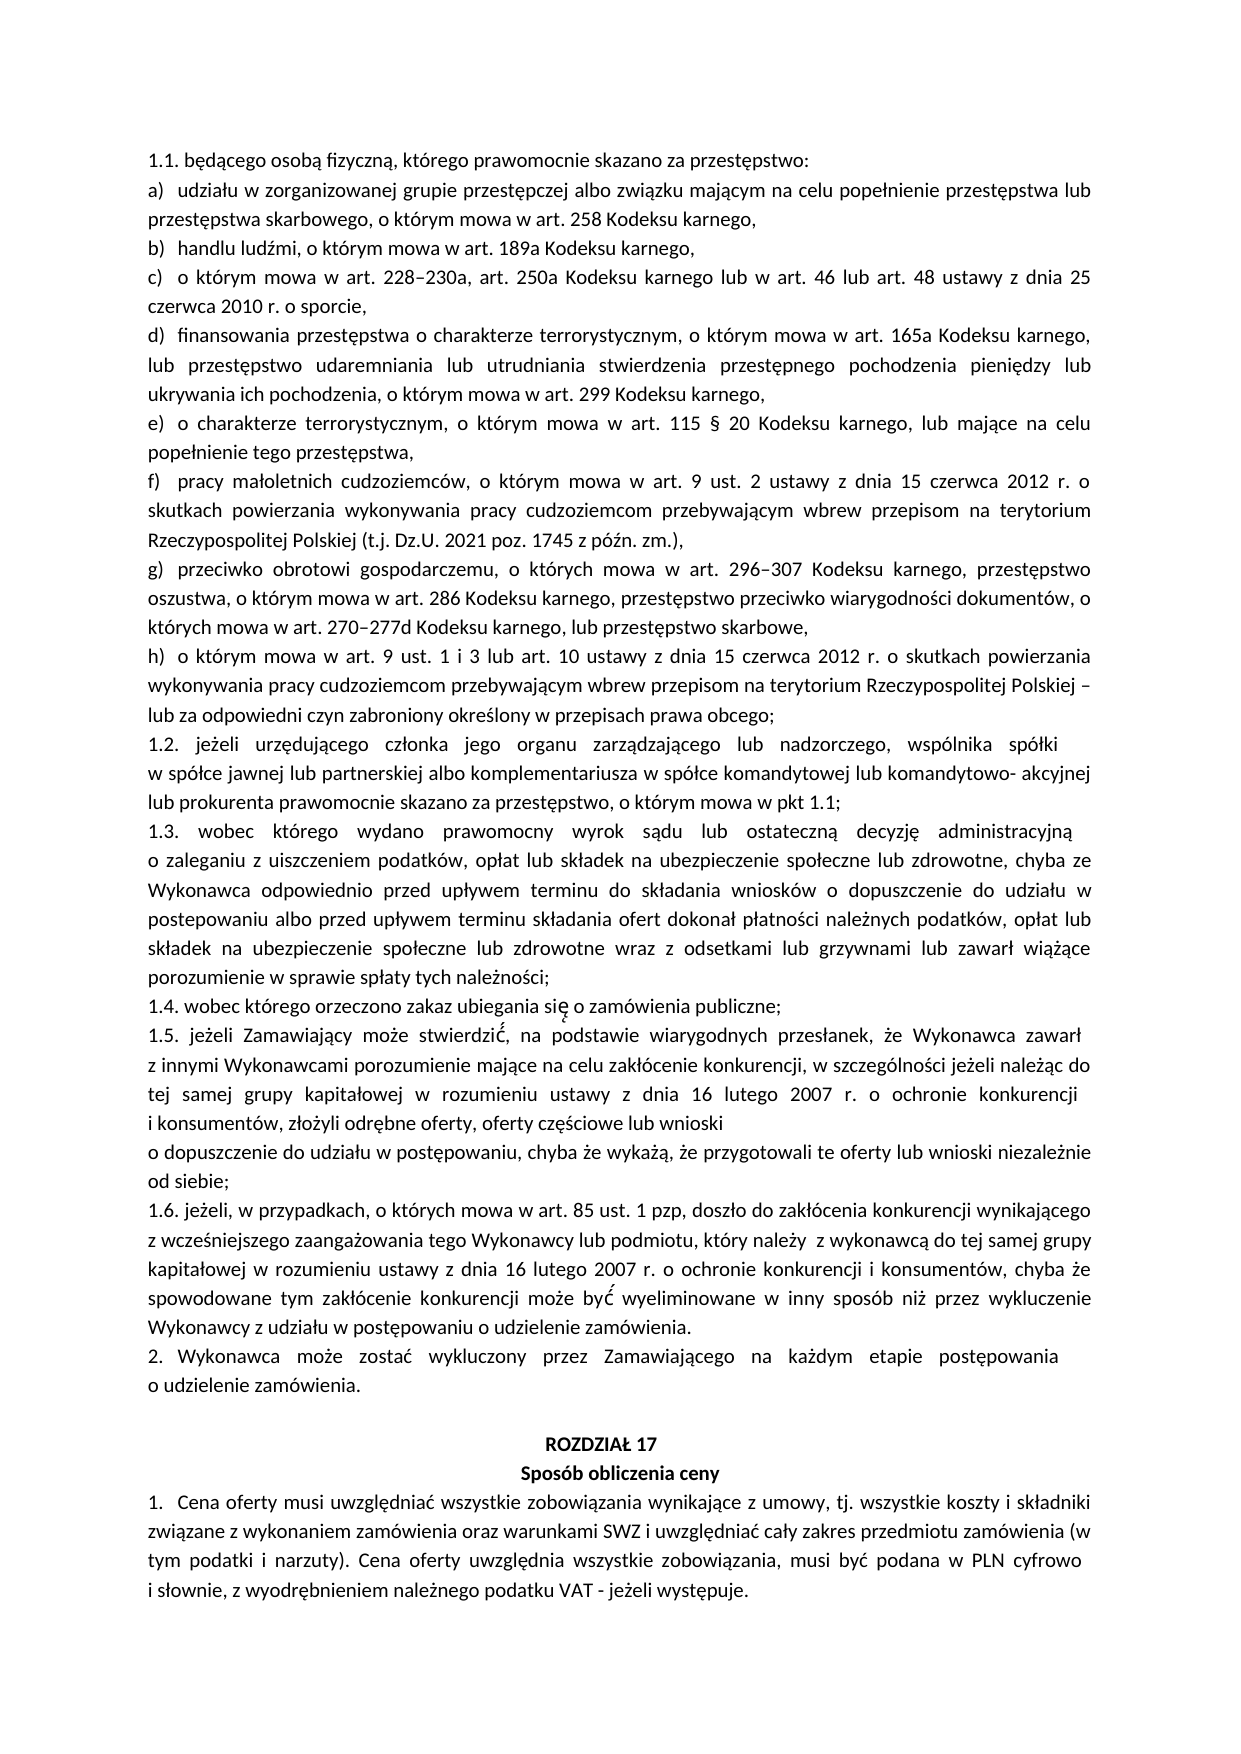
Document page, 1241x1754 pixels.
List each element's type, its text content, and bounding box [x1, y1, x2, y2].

text 1. Cena oferty musi uwzględniać wszystkie zobowiązania wynikające z umowy, tj. wszystkie koszty i składniki związane z wykonaniem zamówienia oraz warunkami SWZ i uwzględniać cały zakres przedmiotu zamówienia (w tym podatki i narzuty). Cena oferty uwzględnia wszystkie zobowiązania, musi być podana w PLN cyfrowo i słownie, z wyodrębnieniem należnego podatku VAT - jeżeli występuje. [148, 1489, 1093, 1602]
text o dopuszczenie do udziału w postępowaniu, chyba że wykażą, że przygotowali te oferty lub wnioski niezależnie od siebie; [148, 1139, 1093, 1194]
text ROZDZIAŁ 17 [148, 1431, 1093, 1456]
text b) handlu ludźmi, o którym mowa w art. 189a Kodeksu karnego, [148, 235, 1093, 261]
text 1.5. jeżeli Zamawiający może stwierdzić́, na podstawie wiarygodnych przesłanek, że Wykonawca zawarł z innymi Wykonawcami porozumienie mające na celu zakłócenie konkurencji, w szczególności jeżeli należąc do tej samej grupy kapitałowej w rozumieniu ustawy z dnia 16 lutego 2007 r. o ochronie konkurencji i konsumentów, złożyli odrębne oferty, oferty częściowe lub wnioski [148, 1023, 1093, 1136]
text d) finansowania przestępstwa o charakterze terrorystycznym, o którym mowa w art. 165a Kodeksu karnego, lub przestępstwo udaremniania lub utrudniania stwierdzenia przestępnego pochodzenia pieniędzy lub ukrywania ich pochodzenia, o którym mowa w art. 299 Kodeksu karnego, [148, 323, 1093, 406]
text 1.6. jeżeli, w przypadkach, o których mowa w art. 85 ust. 1 pzp, doszło do zakłócenia konkurencji wynikającego z wcześniejszego zaangażowania tego Wykonawcy lub podmiotu, który należy z wykonawcą do tej samej grupy kapitałowej w rozumieniu ustawy z dnia 16 lutego 2007 r. o ochronie konkurencji i konsumentów, chyba że spowodowane tym zakłócenie konkurencji może być́ wyeliminowane w inny sposób niż przez wykluczenie Wykonawcy z udziału w postępowaniu o udzielenie zamówienia. [148, 1198, 1093, 1340]
text 1.4. wobec którego orzeczono zakaz ubiegania się̨ o zamówienia publiczne; [148, 993, 1093, 1019]
text 1.3. wobec którego wydano prawomocny wyrok sądu lub ostateczną decyzję administracyjną o zaleganiu z uiszczeniem podatków, opłat lub składek na ubezpieczenie społeczne lub zdrowotne, chyba ze Wykonawca odpowiednio przed upływem terminu do składania wniosków o dopuszczenie do udziału w postepowaniu albo przed upływem terminu składania ofert dokonał płatności należnych podatków, opłat lub składek na ubezpieczenie społeczne lub zdrowotne wraz z odsetkami lub grzywnami lub zawarł wiążące porozumienie w sprawie spłaty tych należności; [148, 818, 1093, 990]
text Sposób obliczenia ceny [148, 1460, 1093, 1486]
text h) o którym mowa w art. 9 ust. 1 i 3 lub art. 10 ustawy z dnia 15 czerwca 2012 r. o skutkach powierzania wykonywania pracy cudzoziemcom przebywającym wbrew przepisom na terytorium Rzeczypospolitej Polskiej – lub za odpowiedni czyn zabroniony określony w przepisach prawa obcego; [148, 643, 1093, 727]
text 1.1. będącego osobą fizyczną, którego prawomocnie skazano za przestępstwo: [148, 148, 1093, 173]
text c) o którym mowa w art. 228–230a, art. 250a Kodeksu karnego lub w art. 46 lub art. 48 ustawy z dnia 25 czerwca 2010 r. o sporcie, [148, 264, 1093, 319]
text 1.2. jeżeli urzędującego członka jego organu zarządzającego lub nadzorczego, wspólnika spółki w spółce jawnej lub partnerskiej albo komplementariusza w spółce komandytowej lub komandytowo- akcyjnej lub prokurenta prawomocnie skazano za przestępstwo, o którym mowa w pkt 1.1; [148, 731, 1093, 815]
text g) przeciwko obrotowi gospodarczemu, o których mowa w art. 296–307 Kodeksu karnego, przestępstwo oszustwa, o którym mowa w art. 286 Kodeksu karnego, przestępstwo przeciwko wiarygodności dokumentów, o których mowa w art. 270–277d Kodeksu karnego, lub przestępstwo skarbowe, [148, 556, 1093, 640]
text 2. Wykonawca może zostać wykluczony przez Zamawiającego na każdym etapie postępowania o udzielenie zamówienia. [148, 1343, 1093, 1398]
text a) udziału w zorganizowanej grupie przestępczej albo związku mającym na celu popełnienie przestępstwa lub przestępstwa skarbowego, o którym mowa w art. 258 Kodeksu karnego, [148, 177, 1093, 231]
text e) o charakterze terrorystycznym, o którym mowa w art. 115 § 20 Kodeksu karnego, lub mające na celu popełnienie tego przestępstwa, [148, 410, 1093, 465]
text f) pracy małoletnich cudzoziemców, o którym mowa w art. 9 ust. 2 ustawy z dnia 15 czerwca 2012 r. o skutkach powierzania wykonywania pracy cudzoziemcom przebywającym wbrew przepisom na terytorium Rzeczypospolitej Polskiej (t.j. Dz.U. 2021 poz. 1745 z późn. zm.), [148, 468, 1093, 552]
